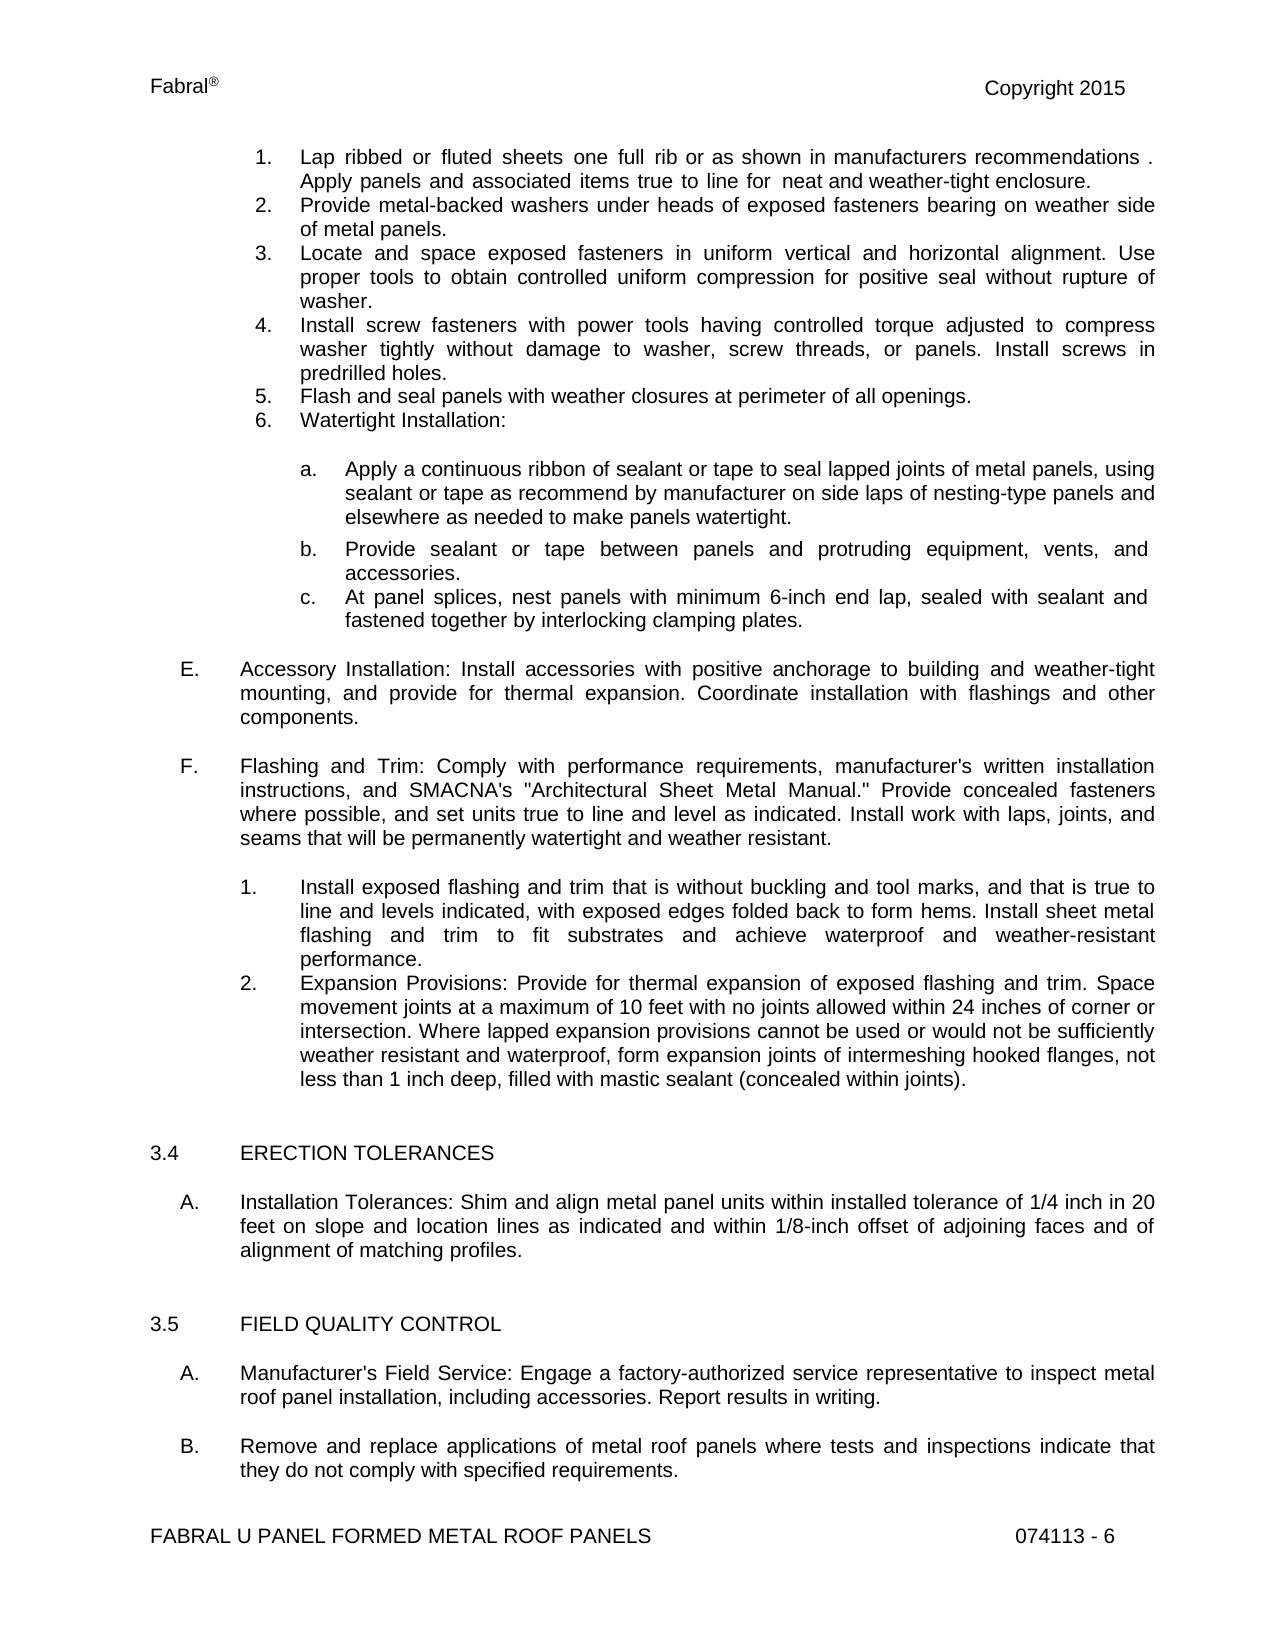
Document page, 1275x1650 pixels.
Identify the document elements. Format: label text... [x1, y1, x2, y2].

list Manufacturer's Field Service: Engage a factory-authorized service representative to inspect metal roof panel installation, including accessories. Report results in writing. [180, 1361, 1155, 1408]
list Accessory Installation: Install accessories with positive anchorage to building and weather-tight mounting, and provide for thermal expansion. Coordinate installation with flashings and other components. [180, 657, 1155, 729]
list Install screw fasteners with power tools having controlled torque adjusted to compress washer tightly without damage to washer, screw threads, or panels. Install screws in predrilled holes. [255, 312, 1156, 384]
list Expansion Provisions: Provide for thermal expansion of exposed flashing and trim. Space movement joints at a maximum of 10 feet with no joints allowed within 24 inches of corner or intersection. Where lapped expansion provisions cannot be used or would not be sufficiently weather resistant and waterproof, form expansion joints of intermeshing hooked flanges, not less than 1 inch deep, filled with mastic sealant (concealed within joints). [240, 971, 1155, 1091]
list Flashing and Trim: Comply with performance requirements, manufacturer's written installation instructions, and SMACNA's "Architectural Sheet Metal Manual." Provide concealed fasteners where possible, and set units true to line and level as indicated. Install work with laps, joints, and seams that will be permanently watertight and weather resistant. [180, 754, 1155, 850]
list Watertight Installation: [255, 408, 1167, 432]
list Install exposed flashing and trim that is without buckling and tool marks, and that is true to line and levels indicated, with exposed edges folded back to form hems. Install sheet metal flashing and trim to fit substrates and achieve waterproof and weather-resistant performance. [240, 875, 1155, 971]
list Installation Tolerances: Shim and align metal panel units within installed tolerance of 1/4 inch in 20 feet on slope and location lines as indicated and within 1/8-inch offset of adjoining faces and of alignment of matching profiles. [180, 1189, 1155, 1261]
list FIELD QUALITY CONTROL [150, 1312, 1167, 1336]
list At panel splices, nest panels with minimum 6-inch end lap, sealed with sealant and fastened together by interlocking clamping plates. [300, 585, 1155, 633]
list Flash and seal panels with weather closures at perimeter of all openings. [255, 384, 1167, 408]
list Lap ribbed or fluted sheets one full rib or as shown in manufacturers recommendations . Apply panels and associated items true to line for neat and weather-tight enclosure. [255, 145, 1155, 193]
list Remove and replace applications of metal roof panels where tests and inspections indicate that they do not comply with specified requirements. [180, 1433, 1155, 1481]
list Provide metal-backed washers under heads of exposed fasteners bearing on weather side of metal panels. [255, 193, 1155, 241]
list ERECTION TOLERANCES [150, 1141, 1167, 1165]
list Provide sealant or tape between panels and protruding equipment, vents, and accessories. [300, 537, 1155, 584]
list Locate and space exposed fasteners in uniform vertical and horizontal alignment. Use proper tools to obtain controlled uniform compression for positive seal without rupture of washer. [255, 241, 1156, 312]
list Apply a continuous ribbon of sealant or tape to seal lapped joints of metal panels, using sealant or tape as recommend by manufacturer on side laps of nesting-type panels and elsewhere as needed to make panels watertight. [300, 457, 1155, 529]
